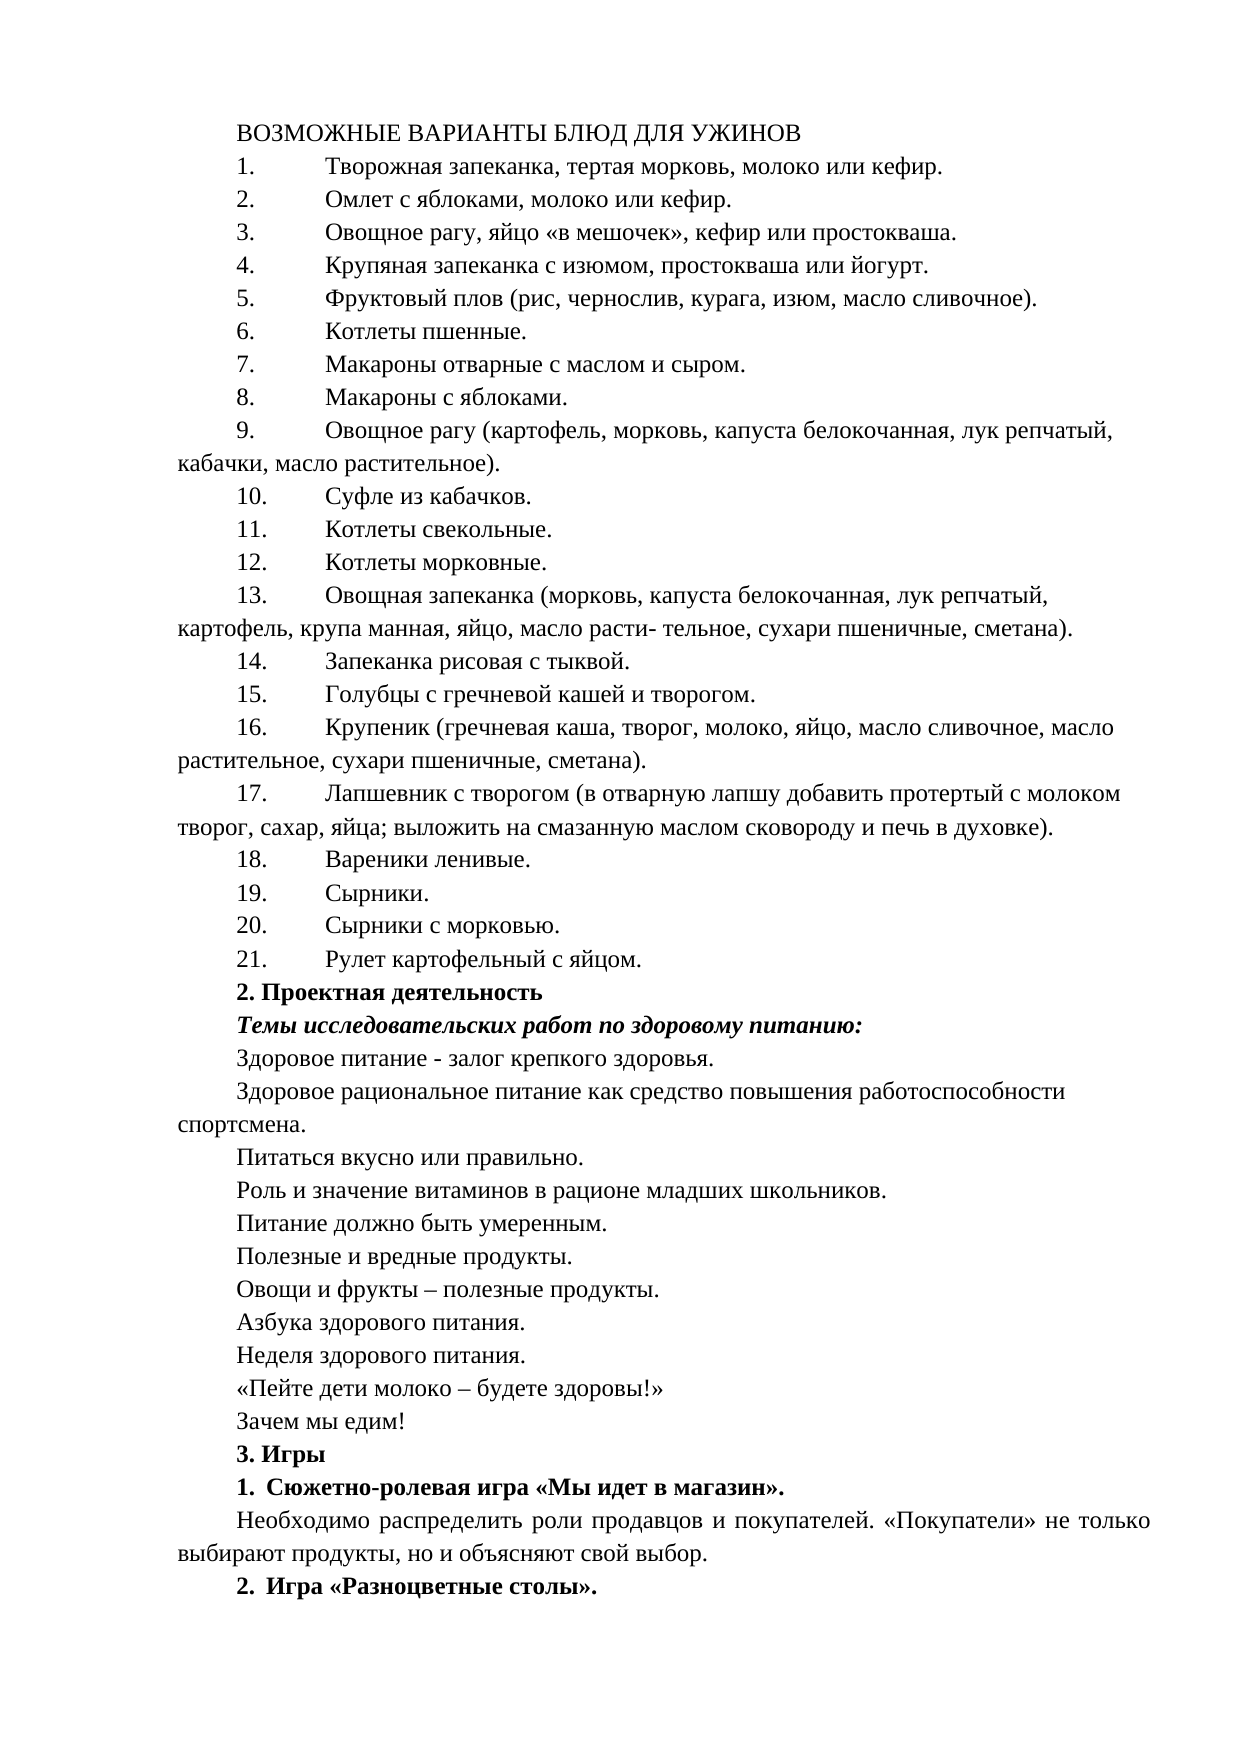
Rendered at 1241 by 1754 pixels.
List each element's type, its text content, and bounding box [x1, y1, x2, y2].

text 21. Рулет картофельный с яйцом. [177, 944, 1152, 972]
text 3. Игры [177, 1439, 1152, 1468]
text Овощи и фрукты – полезные продукты. [177, 1274, 1152, 1303]
text 19. Сырники. [177, 878, 1152, 906]
text 16. Крупеник (гречневая каша, творог, молоко, яйцо, масло сливочное, масло растительное, сухари пшеничные, сметана). [177, 712, 1152, 774]
text Здоровое рациональное питание как средство повышения работоспособности спортсмена. [177, 1076, 1152, 1137]
text 13. Овощная запеканка (морковь, капуста белокочанная, лук репчатый, картофель, крупа манная, яйцо, масло расти- тельное, сухари пшеничные, сметана). [177, 580, 1152, 642]
text Зачем мы едим! [177, 1406, 1152, 1435]
text 11. Котлеты свекольные. [177, 514, 1152, 543]
text 17. Лапшевник с творогом (в отварную лапшу добавить протертый с молоком творог, сахар, яйца; выложить на смазанную маслом сковороду и печь в духовке). [177, 778, 1152, 840]
text 10. Суфле из кабачков. [177, 481, 1152, 510]
text 20. Сырники с морковью. [177, 911, 1152, 939]
text Здоровое питание - залог крепкого здоровья. [177, 1043, 1152, 1071]
text 9. Овощное рагу (картофель, морковь, капуста белокочанная, лук репчатый, кабачки, масло растительное). [177, 415, 1152, 477]
text 1. Сюжетно-ролевая игра «Мы идет в магазин». [177, 1472, 1152, 1501]
text Неделя здорового питания. [177, 1340, 1152, 1369]
text 14. Запеканка рисовая с тыквой. [177, 646, 1152, 675]
text 7. Макароны отварные с маслом и сыром. [177, 349, 1152, 378]
text «Пейте дети молоко – будете здоровы!» [177, 1373, 1152, 1402]
text Питаться вкусно или правильно. [177, 1142, 1152, 1171]
text Питание должно быть умеренным. [177, 1208, 1152, 1237]
text Роль и значение витаминов в рационе младших школьников. [177, 1175, 1152, 1203]
text 4. Крупяная запеканка с изюмом, простокваша или йогурт. [177, 250, 1152, 279]
text 12. Котлеты морковные. [177, 547, 1152, 576]
text 18. Вареники ленивые. [177, 844, 1152, 873]
text 6. Котлеты пшенные. [177, 316, 1152, 345]
text Необходимо распределить роли продавцов и покупателей. «Покупатели» не только выбирают продукты, но и объясняют свой выбор. [177, 1505, 1152, 1567]
text Полезные и вредные продукты. [177, 1241, 1152, 1269]
text ВОЗМОЖНЫЕ ВАРИАНТЫ БЛЮД ДЛЯ УЖИНОВ [177, 118, 1152, 147]
text Азбука здорового питания. [177, 1307, 1152, 1336]
text Темы исследовательских работ по здоровому питанию: [177, 1010, 1152, 1038]
text 3. Овощное рагу, яйцо «в мешочек», кефир или простокваша. [177, 217, 1152, 246]
text 8. Макароны с яблоками. [177, 382, 1152, 411]
text 2. Омлет с яблоками, молоко или кефир. [177, 184, 1152, 213]
text 2. Игра «Разноцветные столы». [177, 1571, 1152, 1600]
text 1. Творожная запеканка, тертая морковь, молоко или кефир. [177, 151, 1152, 180]
text 5. Фруктовый плов (рис, чернослив, курага, изюм, масло сливочное). [177, 283, 1152, 312]
text 15. Голубцы с гречневой кашей и творогом. [177, 679, 1152, 708]
text 2. Проектная деятельность [177, 977, 1152, 1005]
